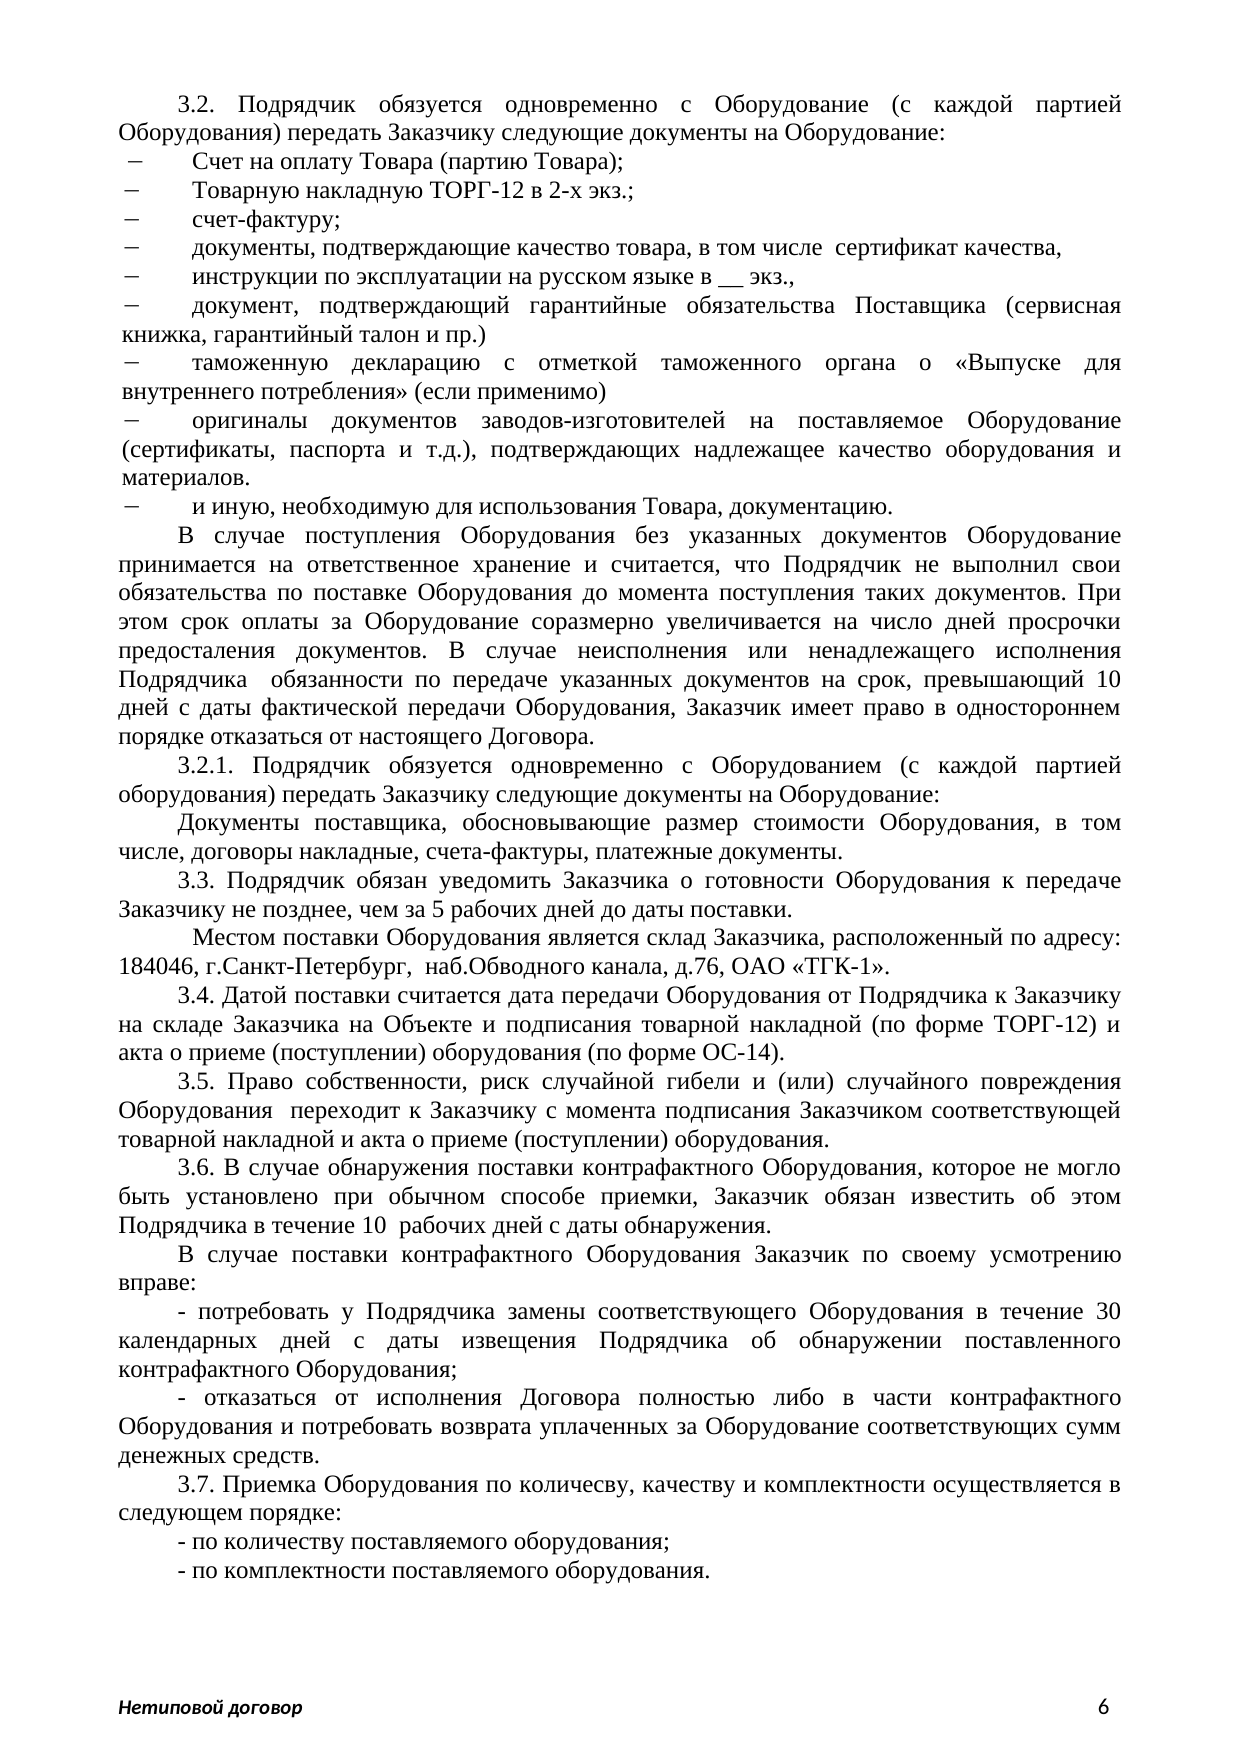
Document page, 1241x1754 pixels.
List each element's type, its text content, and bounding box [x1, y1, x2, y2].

list Счет на оплату Товара (партию Товара); [122, 146, 1122, 175]
text 3.6. В случае обнаружения поставки контрафактного Оборудования, которое не могло быть установлено при обычном способе приемки, Заказчик обязан известить об этом Подрядчика в течение 10 рабочих дней с даты обнаружения. [118, 1152, 1122, 1239]
text Документы поставщика, обосновывающие размер стоимости Оборудования, в том числе, договоры накладные, счета-фактуры, платежные документы. [118, 807, 1122, 865]
text 3.7. Приемка Оборудования по количесву, качеству и комплектности осуществляется в следующем порядке: [118, 1469, 1122, 1526]
text - по комплектности поставляемого оборудования. [118, 1555, 1122, 1584]
text 3.5. Право собственности, риск случайной гибели и (или) случайного повреждения Оборудования переходит к Заказчику с момента подписания Заказчиком соответствующей товарной накладной и акта о приеме (поступлении) оборудования. [118, 1066, 1122, 1152]
text В случае поставки контрафактного Оборудования Заказчик по своему усмотрению вправе: [118, 1239, 1122, 1296]
text 3.4. Датой поставки считается дата передачи Оборудования от Подрядчика к Заказчику на складе Заказчика на Объекте и подписания товарной накладной (по форме ТОРГ-12) и акта о приеме (поступлении) оборудования (по форме ОС-14). [118, 980, 1122, 1066]
list оригиналы документов заводов-изготовителей на поставляемое Оборудование (сертификаты, паспорта и т.д.), подтверждающих надлежащее качество оборудования и материалов. [122, 405, 1122, 491]
text 3.2.1. Подрядчик обязуется одновременно с Оборудованием (с каждой партией оборудования) передать Заказчику следующие документы на Оборудование: [118, 750, 1122, 807]
text - потребовать у Подрядчика замены соответствующего Оборудования в течение 30 календарных дней с даты извещения Подрядчика об обнаружении поставленного контрафактного Оборудования; [118, 1296, 1122, 1382]
list инструкции по эксплуатации на русском языке в __ экз., [122, 261, 1122, 290]
text - отказаться от исполнения Договора полностью либо в части контрафактного Оборудования и потребовать возврата уплаченных за Оборудование соответствующих сумм денежных средств. [118, 1382, 1122, 1469]
text 3.2. Подрядчик обязуется одновременно с Оборудование (с каждой партией Оборудования) передать Заказчику следующие документы на Оборудование: [118, 89, 1122, 146]
list и иную, необходимую для использования Товара, документацию. [122, 491, 1122, 520]
text В случае поступления Оборудования без указанных документов Оборудование принимается на ответственное хранение и считается, что Подрядчик не выполнил свои обязательства по поставке Оборудования до момента поступления таких документов. При этом срок оплаты за Оборудование соразмерно увеличивается на число дней просрочки предосталения документов. В случае неисполнения или ненадлежащего исполнения Подрядчика обязанности по передаче указанных документов на срок, превышающий 10 дней с даты фактической передачи Оборудования, Заказчик имеет право в одностороннем порядке отказаться от настоящего Договора. [118, 520, 1122, 750]
list таможенную декларацию с отметкой таможенного органа о «Выпуске для внутреннего потребления» (если применимо) [122, 347, 1122, 405]
text - по количеству поставляемого оборудования; [118, 1526, 1122, 1555]
list документ, подтверждающий гарантийные обязательства Поставщика (сервисная книжка, гарантийный талон и пр.) [122, 290, 1122, 347]
list Товарную накладную ТОРГ-12 в 2-х экз.; [122, 175, 1122, 204]
list счет-фактуру; [122, 204, 1122, 232]
list документы, подтверждающие качество товара, в том числе сертификат качества, [122, 232, 1122, 261]
text 3.3. Подрядчик обязан уведомить Заказчика о готовности Оборудования к передаче Заказчику не позднее, чем за 5 рабочих дней до даты поставки. [118, 865, 1122, 922]
text Местом поставки Оборудования является склад Заказчика, расположенный по адресу: 184046, г.Санкт-Петербург, наб.Обводного канала, д.76, ОАО «ТГК-1». [118, 922, 1122, 980]
